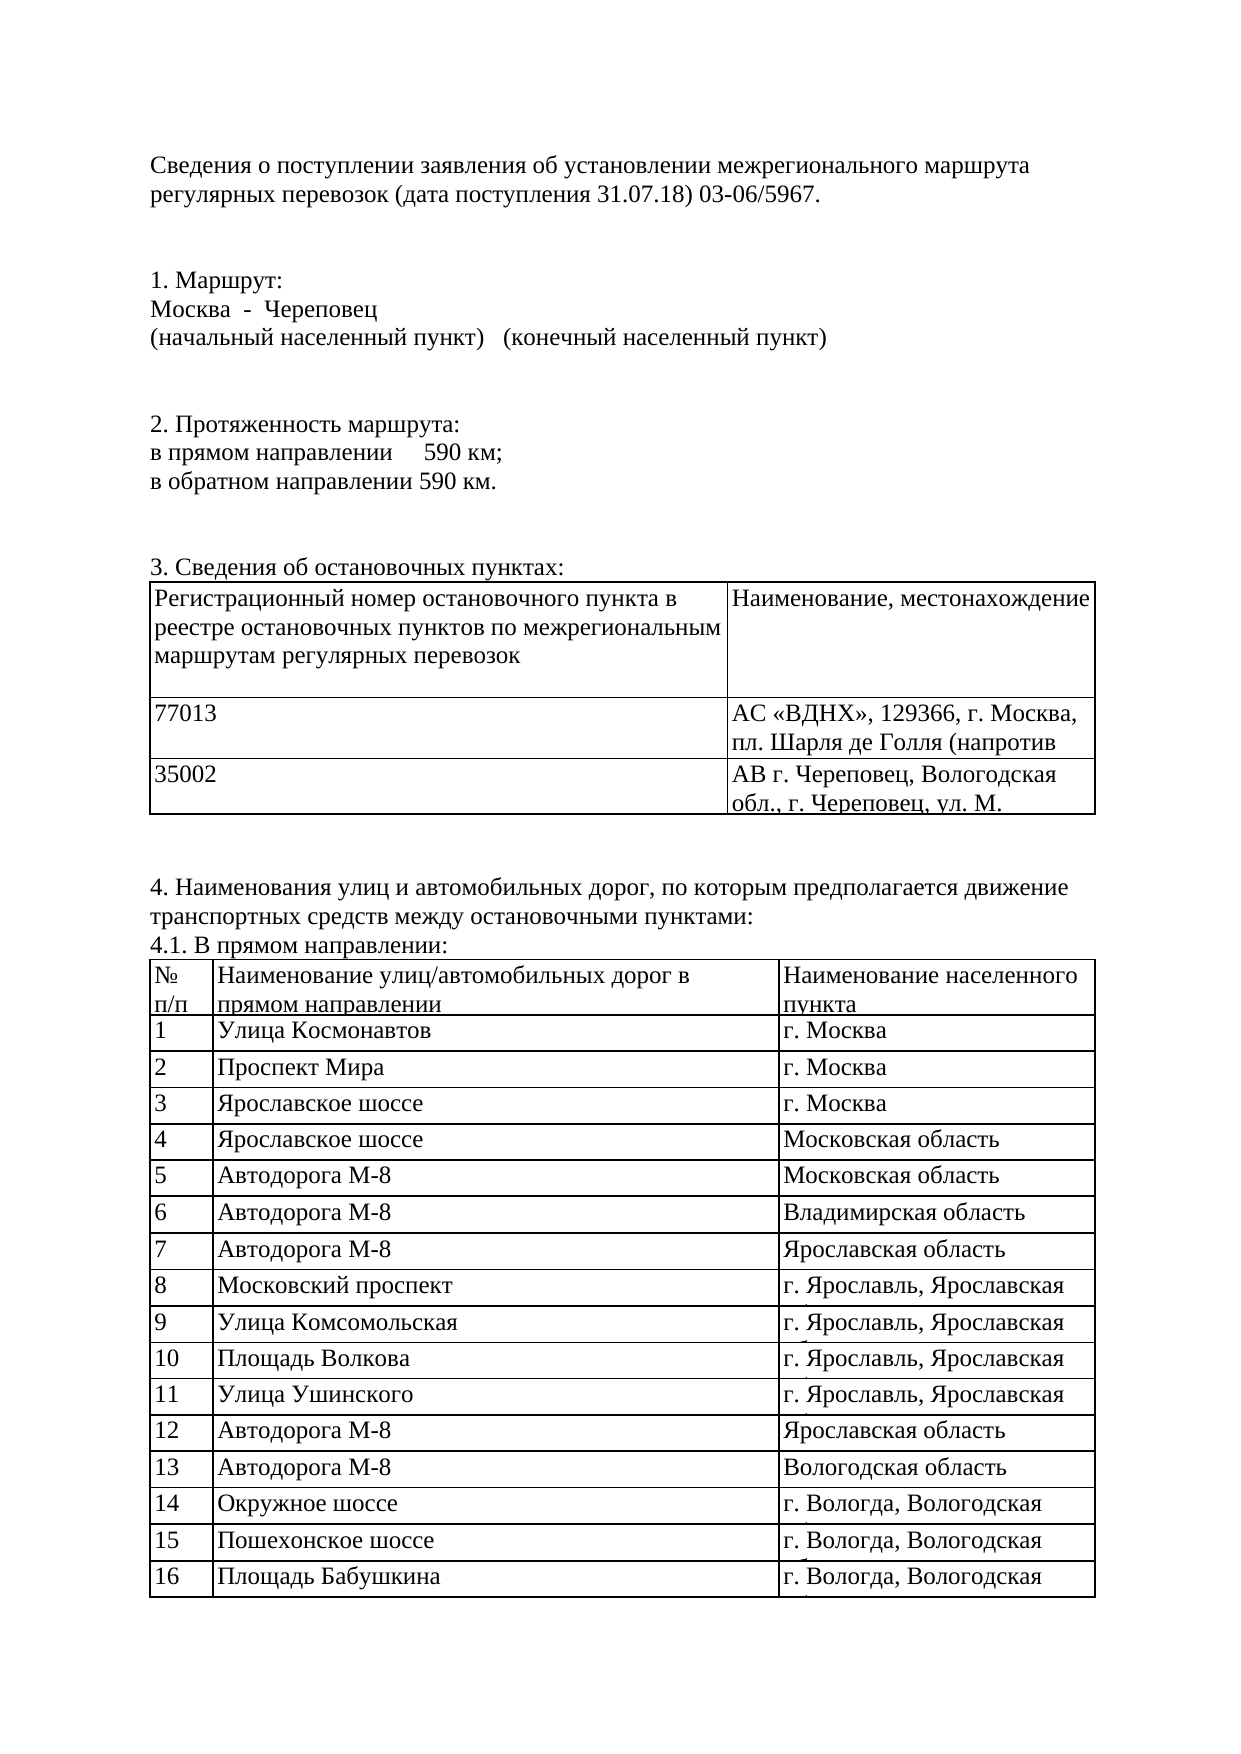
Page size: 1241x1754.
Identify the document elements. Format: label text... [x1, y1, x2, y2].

table_cell АВ г. Череповец, Вологодская обл., г. Череповец, ул. М. Горького, д. 44 [728, 759, 1094, 813]
table_cell 9 [151, 1307, 212, 1342]
table_header Наименование, местонахождение [728, 583, 1094, 697]
table_cell Площадь Волкова [214, 1343, 778, 1378]
table_cell 5 [151, 1161, 212, 1195]
table_cell г. Вологда, Вологодская область [780, 1525, 1094, 1560]
table_cell 16 [151, 1562, 212, 1596]
table_cell 1 [151, 1016, 212, 1050]
table_header Наименование населенного пункта [780, 960, 1094, 1014]
text 3. Сведения об остановочных пунктах: [150, 552, 1090, 581]
table_cell Автодорога М-8 [214, 1416, 778, 1450]
table_cell Автодорога М-8 [214, 1234, 778, 1268]
table_cell Владимирская область [780, 1197, 1094, 1232]
table_cell 35002 [151, 759, 727, 813]
text Москва - Череповец [150, 294, 1090, 322]
table_cell 6 [151, 1197, 212, 1232]
table_cell 8 [151, 1270, 212, 1305]
table_cell Улица Ушинского [214, 1379, 778, 1414]
table_cell Окружное шоссе [214, 1488, 778, 1523]
text 1. Маршрут: [150, 265, 1090, 294]
table_cell Вологодская область [780, 1452, 1094, 1487]
table_cell г. Ярославль, Ярославская область [780, 1270, 1094, 1305]
table_cell Улица Комсомольская [214, 1307, 778, 1342]
table_cell 14 [151, 1488, 212, 1523]
table_cell Автодорога М-8 [214, 1161, 778, 1195]
table_cell 12 [151, 1416, 212, 1450]
table_cell Ярославское шоссе [214, 1088, 778, 1123]
table_cell Московская область [780, 1161, 1094, 1195]
table_cell 77013 [151, 698, 727, 758]
table_header Регистрационный номер остановочного пункта в реестре остановочных пунктов по межрегиональным маршрутам регулярных перевозок [151, 583, 727, 697]
table_cell 15 [151, 1525, 212, 1560]
table_cell 4 [151, 1125, 212, 1159]
table_cell г. Ярославль, Ярославская область [780, 1343, 1094, 1378]
table_cell 13 [151, 1452, 212, 1487]
table_cell АС «ВДНХ», 129366, г. Москва, пл. Шарля де Голля (напротив 2А по ул. Космонавтов) [728, 698, 1094, 758]
table_cell 10 [151, 1343, 212, 1378]
table_cell Автодорога М-8 [214, 1197, 778, 1232]
table_cell г. Ярославль, Ярославская область [780, 1379, 1094, 1414]
table_cell Проспект Мира [214, 1052, 778, 1087]
table_cell г. Вологда, Вологодская область [780, 1488, 1094, 1523]
table_cell Улица Космонавтов [214, 1016, 778, 1050]
table_cell Ярославское шоссе [214, 1125, 778, 1159]
table_cell г. Ярославль, Ярославская область [780, 1307, 1094, 1342]
table_cell г. Москва [780, 1088, 1094, 1123]
table_cell Московская область [780, 1125, 1094, 1159]
table_cell г. Москва [780, 1016, 1094, 1050]
table_cell Автодорога М-8 [214, 1452, 778, 1487]
table_cell Площадь Бабушкина [214, 1562, 778, 1596]
table_cell Московский проспект [214, 1270, 778, 1305]
text 4.1. В прямом направлении: [150, 930, 1090, 958]
text в обратном направлении 590 км. [150, 466, 1090, 495]
text в прямом направлении 590 км; [150, 437, 1090, 466]
table_cell 11 [151, 1379, 212, 1414]
table_cell Пошехонское шоссе [214, 1525, 778, 1560]
text Сведения о поступлении заявления об установлении межрегионального маршрута регулярных перевозок (дата поступления 31.07.18) 03-06/5967. [150, 150, 1090, 207]
table_cell Ярославская область [780, 1234, 1094, 1268]
table_cell 3 [151, 1088, 212, 1123]
text (начальный населенный пункт) (конечный населенный пункт) [150, 322, 1090, 351]
table_header № п/п [151, 960, 212, 1014]
table_cell г. Москва [780, 1052, 1094, 1087]
text 4. Наименования улиц и автомобильных дорог, по которым предполагается движение транспортных средств между остановочными пунктами: [150, 872, 1090, 930]
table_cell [780, 1562, 1094, 1596]
text 2. Протяженность маршрута: [150, 409, 1090, 437]
table_cell 7 [151, 1234, 212, 1268]
table_cell Ярославская область [780, 1416, 1094, 1450]
table_header Наименование улиц/автомобильных дорог в прямом направлении [214, 960, 778, 1014]
table_cell 2 [151, 1052, 212, 1087]
